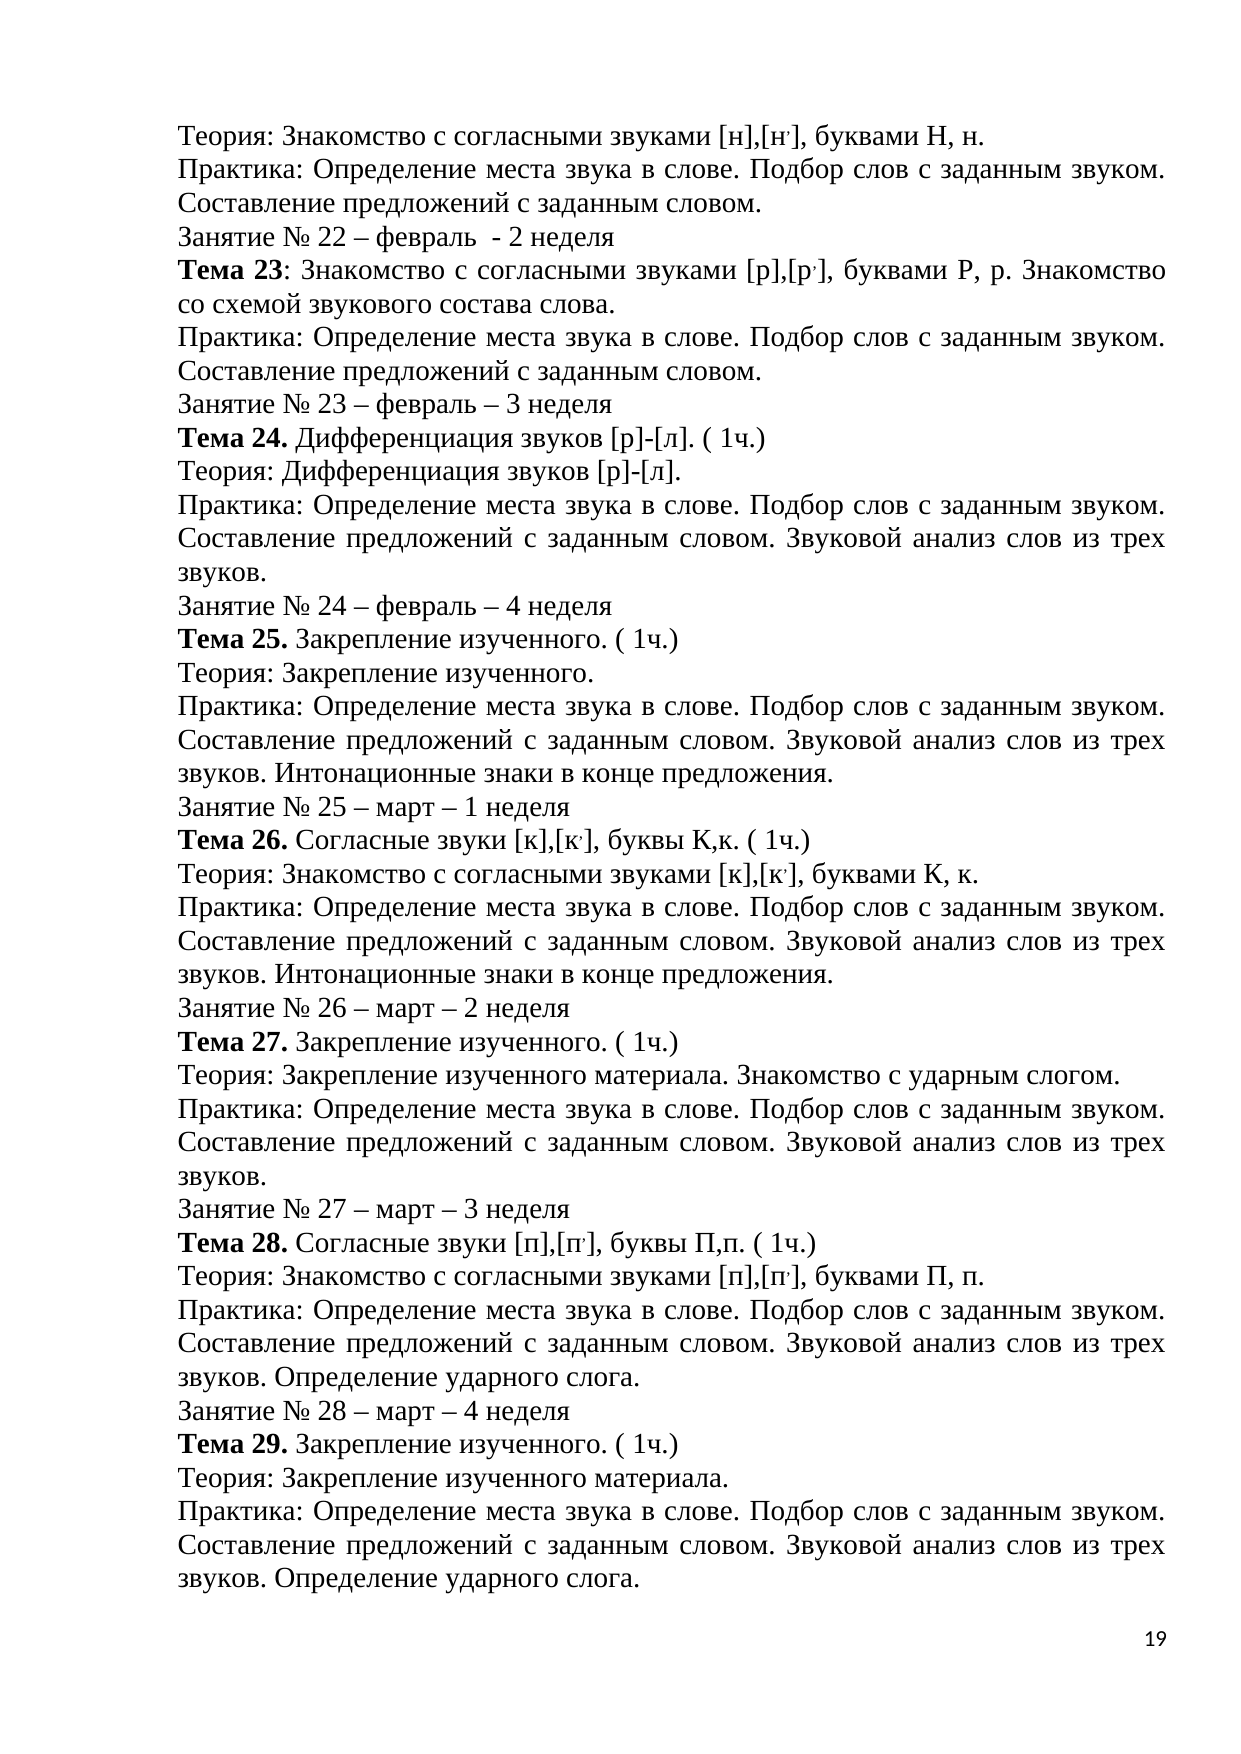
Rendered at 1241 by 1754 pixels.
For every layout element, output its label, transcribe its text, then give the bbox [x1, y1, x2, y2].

text Практика: Определение места звука в слове. Подбор слов с заданным звуком. Составление предложений с заданным словом. Звуковой анализ слов из трех звуков. [177, 1091, 1167, 1191]
text Теория: Знакомство с согласными звуками [к],[к,], буквами К, к. [177, 856, 1167, 889]
text Практика: Определение места звука в слове. Подбор слов с заданным звуком. Составление предложений с заданным словом. [177, 319, 1167, 386]
text Практика: Определение места звука в слове. Подбор слов с заданным звуком. Составление предложений с заданным словом. Звуковой анализ слов из трех звуков. Интонационные знаки в конце предложения. [177, 889, 1167, 990]
text Занятие № 26 – март – 2 неделя [177, 990, 1167, 1024]
text Занятие № 27 – март – 3 неделя [177, 1191, 1167, 1225]
text Занятие № 22 – февраль - 2 неделя [177, 219, 1167, 252]
text Практика: Определение места звука в слове. Подбор слов с заданным звуком. Составление предложений с заданным словом. Звуковой анализ слов из трех звуков. [177, 487, 1167, 588]
text Занятие № 28 – март – 4 неделя [177, 1393, 1167, 1426]
text Теория: Закрепление изученного. [177, 655, 1167, 688]
text Тема 27. Закрепление изученного. ( 1ч.) [177, 1024, 1167, 1057]
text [177, 1493, 1167, 1594]
text Тема 29. Закрепление изученного. ( 1ч.) [177, 1426, 1167, 1460]
text Теория: Закрепление изученного материала. Знакомство с ударным слогом. [177, 1057, 1167, 1091]
text Тема 28. Согласные звуки [п],[п,], буквы П,п. ( 1ч.) [177, 1225, 1167, 1258]
text Теория: Закрепление изученного материала. [177, 1460, 1167, 1493]
text Практика: Определение места звука в слове. Подбор слов с заданным звуком. Составление предложений с заданным словом. [177, 152, 1167, 219]
text Тема 24. Дифференциация звуков [р]-[л]. ( 1ч.) [177, 420, 1167, 453]
text Практика: Определение места звука в слове. Подбор слов с заданным звуком. Составление предложений с заданным словом. Звуковой анализ слов из трех звуков. Интонационные знаки в конце предложения. [177, 688, 1167, 789]
text Теория: Знакомство с согласными звуками [н],[н,], буквами Н, н. [177, 118, 1167, 152]
text Тема 25. Закрепление изученного. ( 1ч.) [177, 621, 1167, 655]
text Теория: Знакомство с согласными звуками [п],[п,], буквами П, п. [177, 1258, 1167, 1292]
text Тема 23: Знакомство с согласными звуками [р],[р,], буквами Р, р. Знакомство со схемой звукового состава слова. [177, 252, 1167, 319]
text Занятие № 24 – февраль – 4 неделя [177, 588, 1167, 621]
text Занятие № 25 – март – 1 неделя [177, 789, 1167, 822]
text Занятие № 23 – февраль – 3 неделя [177, 386, 1167, 420]
text Теория: Дифференциация звуков [р]-[л]. [177, 453, 1167, 487]
text Тема 26. Согласные звуки [к],[к,], буквы К,к. ( 1ч.) [177, 822, 1167, 856]
